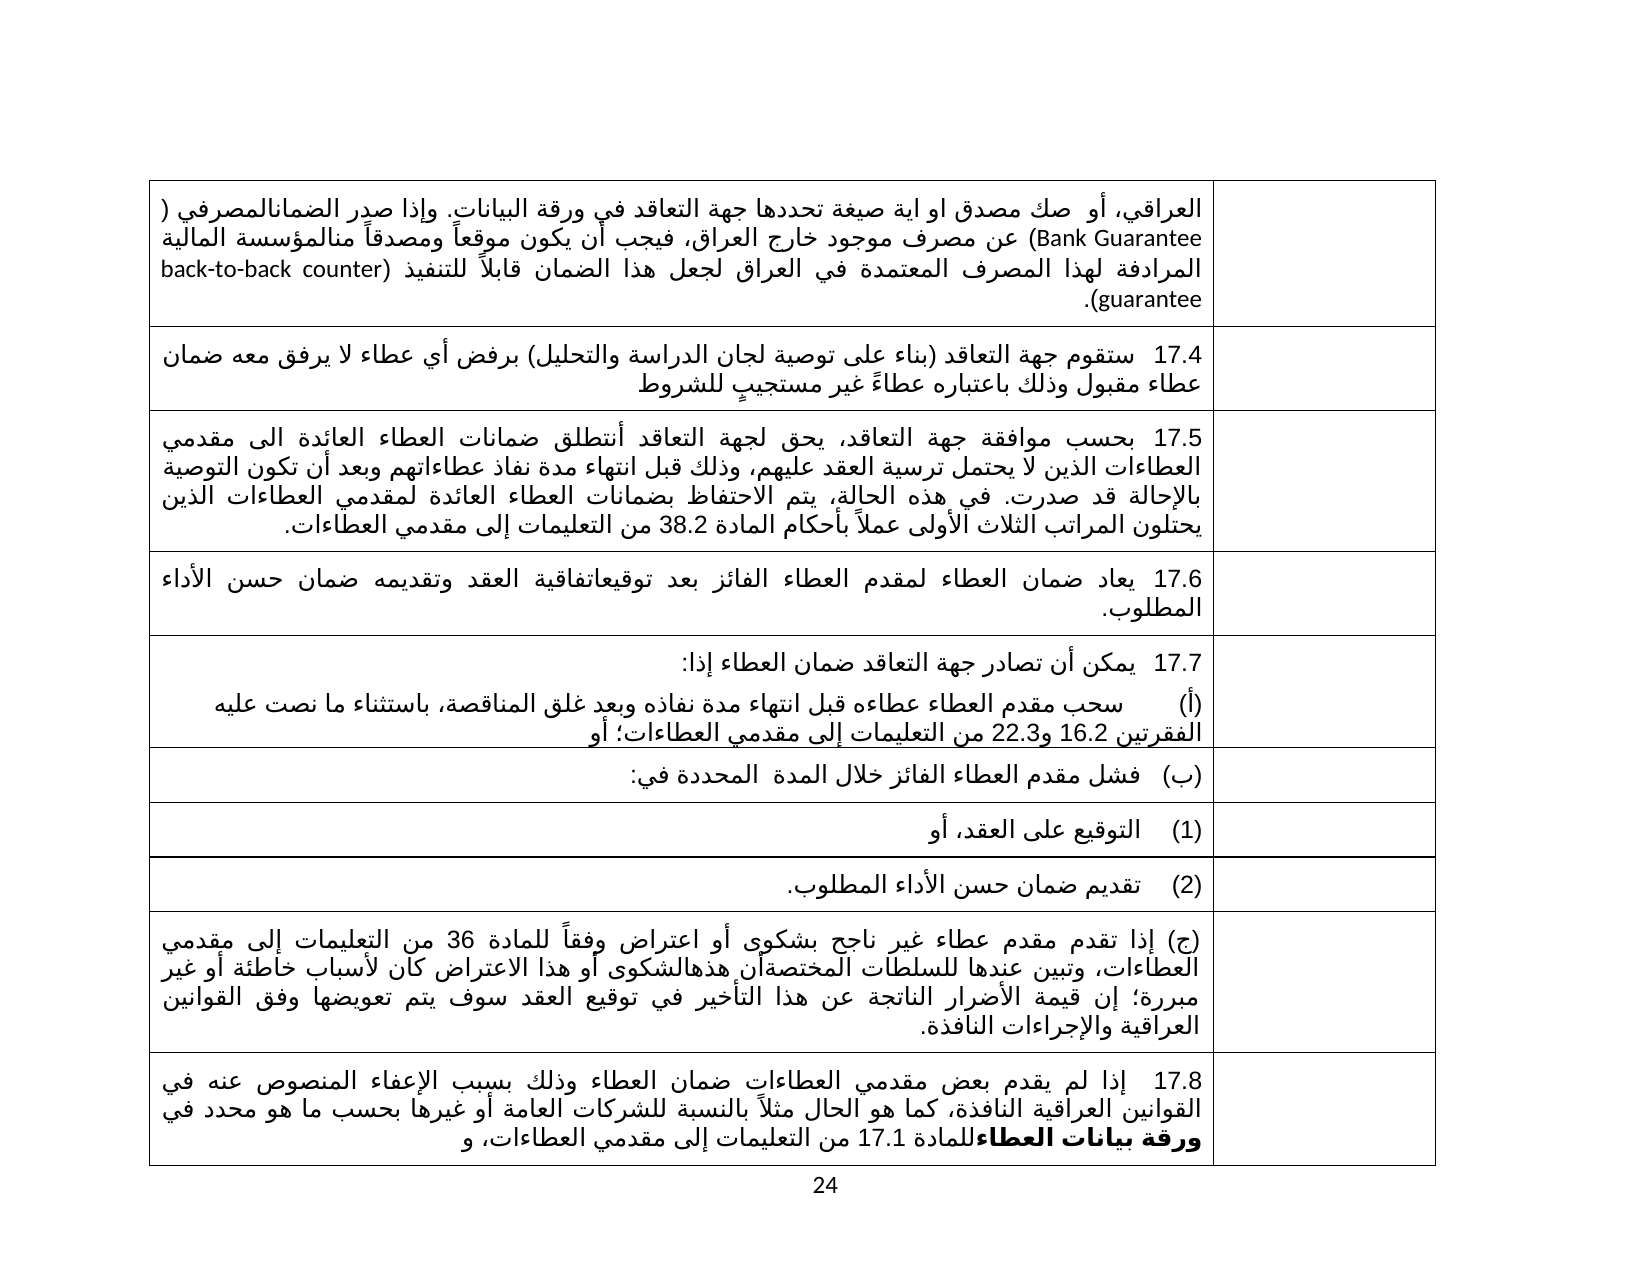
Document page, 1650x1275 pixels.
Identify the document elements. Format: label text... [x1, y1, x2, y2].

table_cell 17.4 ستقوم جهة التعاقد (بناء على توصية لجان الدراسة والتحليل) برفض أي عطاء لا يرفق معه ضمان عطاء مقبول وذلك باعتباره عطاءً غير مستجيبٍ للشروط [150, 327, 1213, 410]
table_cell 17.5 بحسب موافقة جهة التعاقد، يحق لجهة التعاقد أنتطلق ضمانات العطاء العائدة الى مقدمي العطاءات الذين لا يحتمل ترسية العقد عليهم، وذلك قبل انتهاء مدة نفاذ عطاءاتهم وبعد أن تكون التوصية بالإحالة قد صدرت. في هذه الحالة، يتم الاحتفاظ بضمانات العطاء العائدة لمقدمي العطاءات الذين يحتلون المراتب الثلاث الأولى عملاً بأحكام المادة 38.2 من التعليمات إلى مقدمي العطاءات. [150, 411, 1213, 551]
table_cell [150, 181, 1213, 326]
table_cell [1214, 858, 1435, 911]
table_cell (ب) فشل مقدم العطاء الفائز خلال المدة المحددة في: [150, 748, 1213, 802]
table_cell [1214, 552, 1435, 634]
table_cell [1214, 912, 1435, 1052]
table_cell [1214, 748, 1435, 802]
table_cell [1214, 1053, 1435, 1164]
table_cell (2) تقديم ضمان حسن الأداء المطلوب. [150, 858, 1213, 911]
table_cell 17.7 يمكن أن تصادر جهة التعاقد ضمان العطاء إذا: (أ) سحب مقدم العطاء عطاءه قبل انتهاء مدة نفاذه وبعد غلق المناقصة، باستثناء ما نصت عليه الفقرتين 16.2 و22.3 من التعليمات إلى مقدمي العطاءات؛ أو [150, 636, 1213, 747]
table_cell [1214, 327, 1435, 410]
table_cell 17.6 يعاد ضمان العطاء لمقدم العطاء الفائز بعد توقيعاتفاقية العقد وتقديمه ضمان حسن الأداء المطلوب. [150, 552, 1213, 634]
table_cell [1214, 636, 1435, 747]
table_cell [1214, 411, 1435, 551]
table_cell (ج) إذا تقدم مقدم عطاء غير ناجح بشكوى أو اعتراض وفقاً للمادة 36 من التعليمات إلى مقدمي العطاءات، وتبين عندها للسلطات المختصةأن هذهالشكوى أو هذا الاعتراض كان لأسباب خاطئة أو غير مبررة؛ إن قيمة الأضرار الناتجة عن هذا التأخير في توقيع العقد سوف يتم تعويضها وفق القوانين العراقية والإجراءات النافذة. [150, 912, 1213, 1052]
table_cell [1214, 803, 1435, 856]
table_cell [1214, 181, 1435, 326]
table_cell 17.8 إذا لم يقدم بعض مقدمي العطاءات ضمان العطاء وذلك بسبب الإعفاء المنصوص عنه في القوانين العراقية النافذة، كما هو الحال مثلاً بالنسبة للشركات العامة أو غيرها بحسب ما هو محدد في ورقة بيانات العطاءللمادة 17.1 من التعليمات إلى مقدمي العطاءات، و [150, 1053, 1213, 1164]
table_cell (1) التوقيع على العقد، أو [150, 803, 1213, 856]
